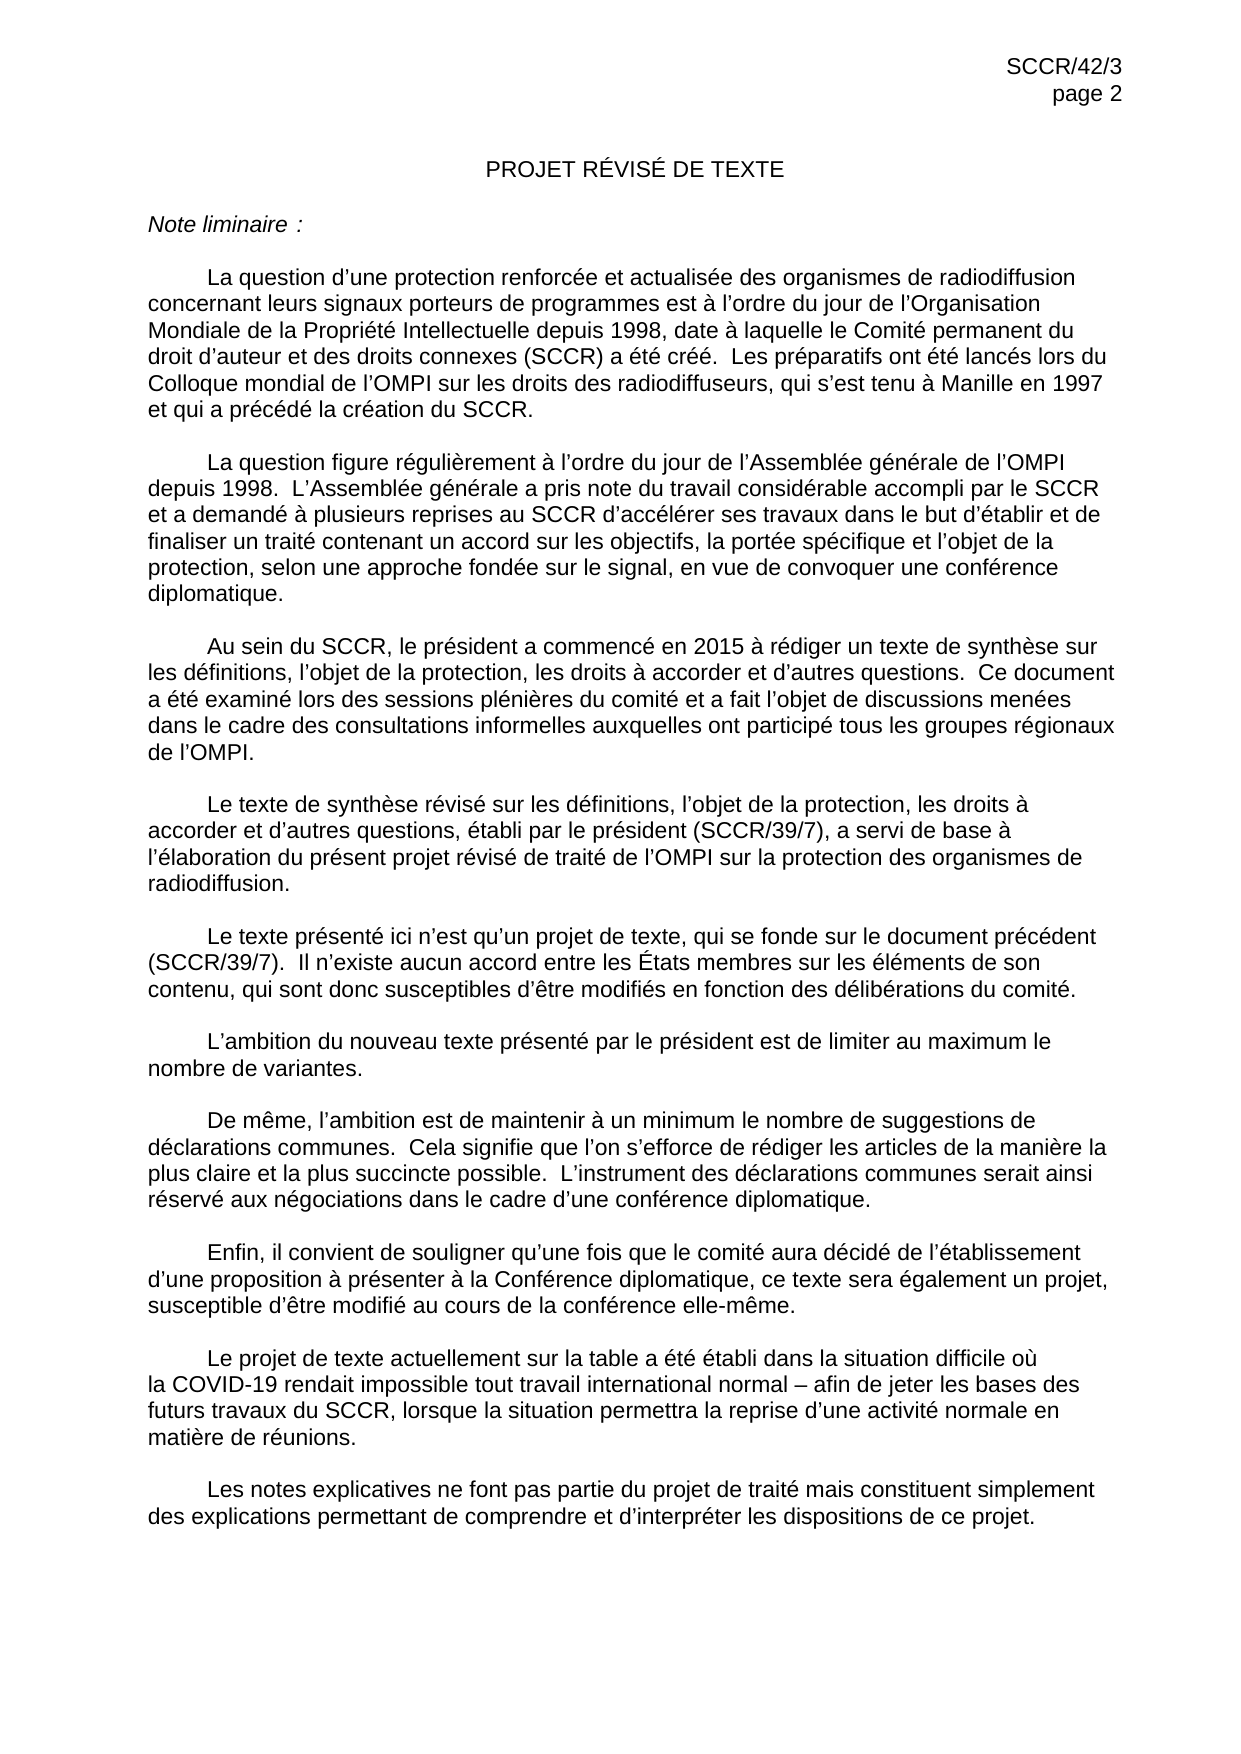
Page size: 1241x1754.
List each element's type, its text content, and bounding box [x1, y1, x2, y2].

text Au sein du SCCR, le président a commencé en 2015 à rédiger un texte de synthèse sur les définitions, l’objet de la protection, les droits à accorder et d’autres questions. Ce document a été examiné lors des sessions plénières du comité et a fait l’objet de discussions menées dans le cadre des consultations informelles auxquelles ont participé tous les groupes régionaux de l’OMPI. [148, 633, 1122, 765]
text La question d’une protection renforcée et actualisée des organismes de radiodiffusion concernant leurs signaux porteurs de programmes est à l’ordre du jour de l’Organisation Mondiale de la Propriété Intellectuelle depuis 1998, date à laquelle le Comité permanent du droit d’auteur et des droits connexes (SCCR) a été créé. Les préparatifs ont été lancés lors du Colloque mondial de l’OMPI sur les droits des radiodiffuseurs, qui s’est tenu à Manille en 1997 et qui a précédé la création du SCCR. [148, 264, 1122, 422]
text Enfin, il convient de souligner qu’une fois que le comité aura décidé de l’établissement d’une proposition à présenter à la Conférence diplomatique, ce texte sera également un projet, susceptible d’être modifié au cours de la conférence elle-même. [148, 1239, 1122, 1318]
text Note liminaire : [148, 211, 1122, 238]
text Les notes explicatives ne font pas partie du projet de traité mais constituent simplement des explications permettant de comprendre et d’interpréter les dispositions de ce projet. [148, 1476, 1122, 1529]
text Le texte présenté ici n’est qu’un projet de texte, qui se fonde sur le document précédent (SCCR/39/7). Il n’existe aucun accord entre les États membres sur les éléments de son contenu, qui sont donc susceptibles d’être modifiés en fonction des délibérations du comité. [148, 923, 1122, 1002]
text De même, l’ambition est de maintenir à un minimum le nombre de suggestions de déclarations communes. Cela signifie que l’on s’efforce de rédiger les articles de la manière la plus claire et la plus succincte possible. L’instrument des déclarations communes serait ainsi réservé aux négociations dans le cadre d’une conférence diplomatique. [148, 1107, 1122, 1213]
text Le texte de synthèse révisé sur les définitions, l’objet de la protection, les droits à accorder et d’autres questions, établi par le président (SCCR/39/7), a servi de base à l’élaboration du présent projet révisé de traité de l’OMPI sur la protection des organismes de radiodiffusion. [148, 791, 1122, 897]
text La question figure régulièrement à l’ordre du jour de l’Assemblée générale de l’OMPI depuis 1998. L’Assemblée générale a pris note du travail considérable accompli par le SCCR et a demandé à plusieurs reprises au SCCR d’accélérer ses travaux dans le but d’établir et de finaliser un traité contenant un accord sur les objectifs, la portée spécifique et l’objet de la protection, selon une approche fondée sur le signal, en vue de convoquer une conférence diplomatique. [148, 448, 1122, 607]
title Projet révisé de texte [148, 156, 1122, 182]
text L’ambition du nouveau texte présenté par le président est de limiter au maximum le nombre de variantes. [148, 1028, 1122, 1081]
text Le projet de texte actuellement sur la table a été établi dans la situation difficile où la COVID-19 rendait impossible tout travail international normal – afin de jeter les bases des futurs travaux du SCCR, lorsque la situation permettra la reprise d’une activité normale en matière de réunions. [148, 1344, 1122, 1450]
